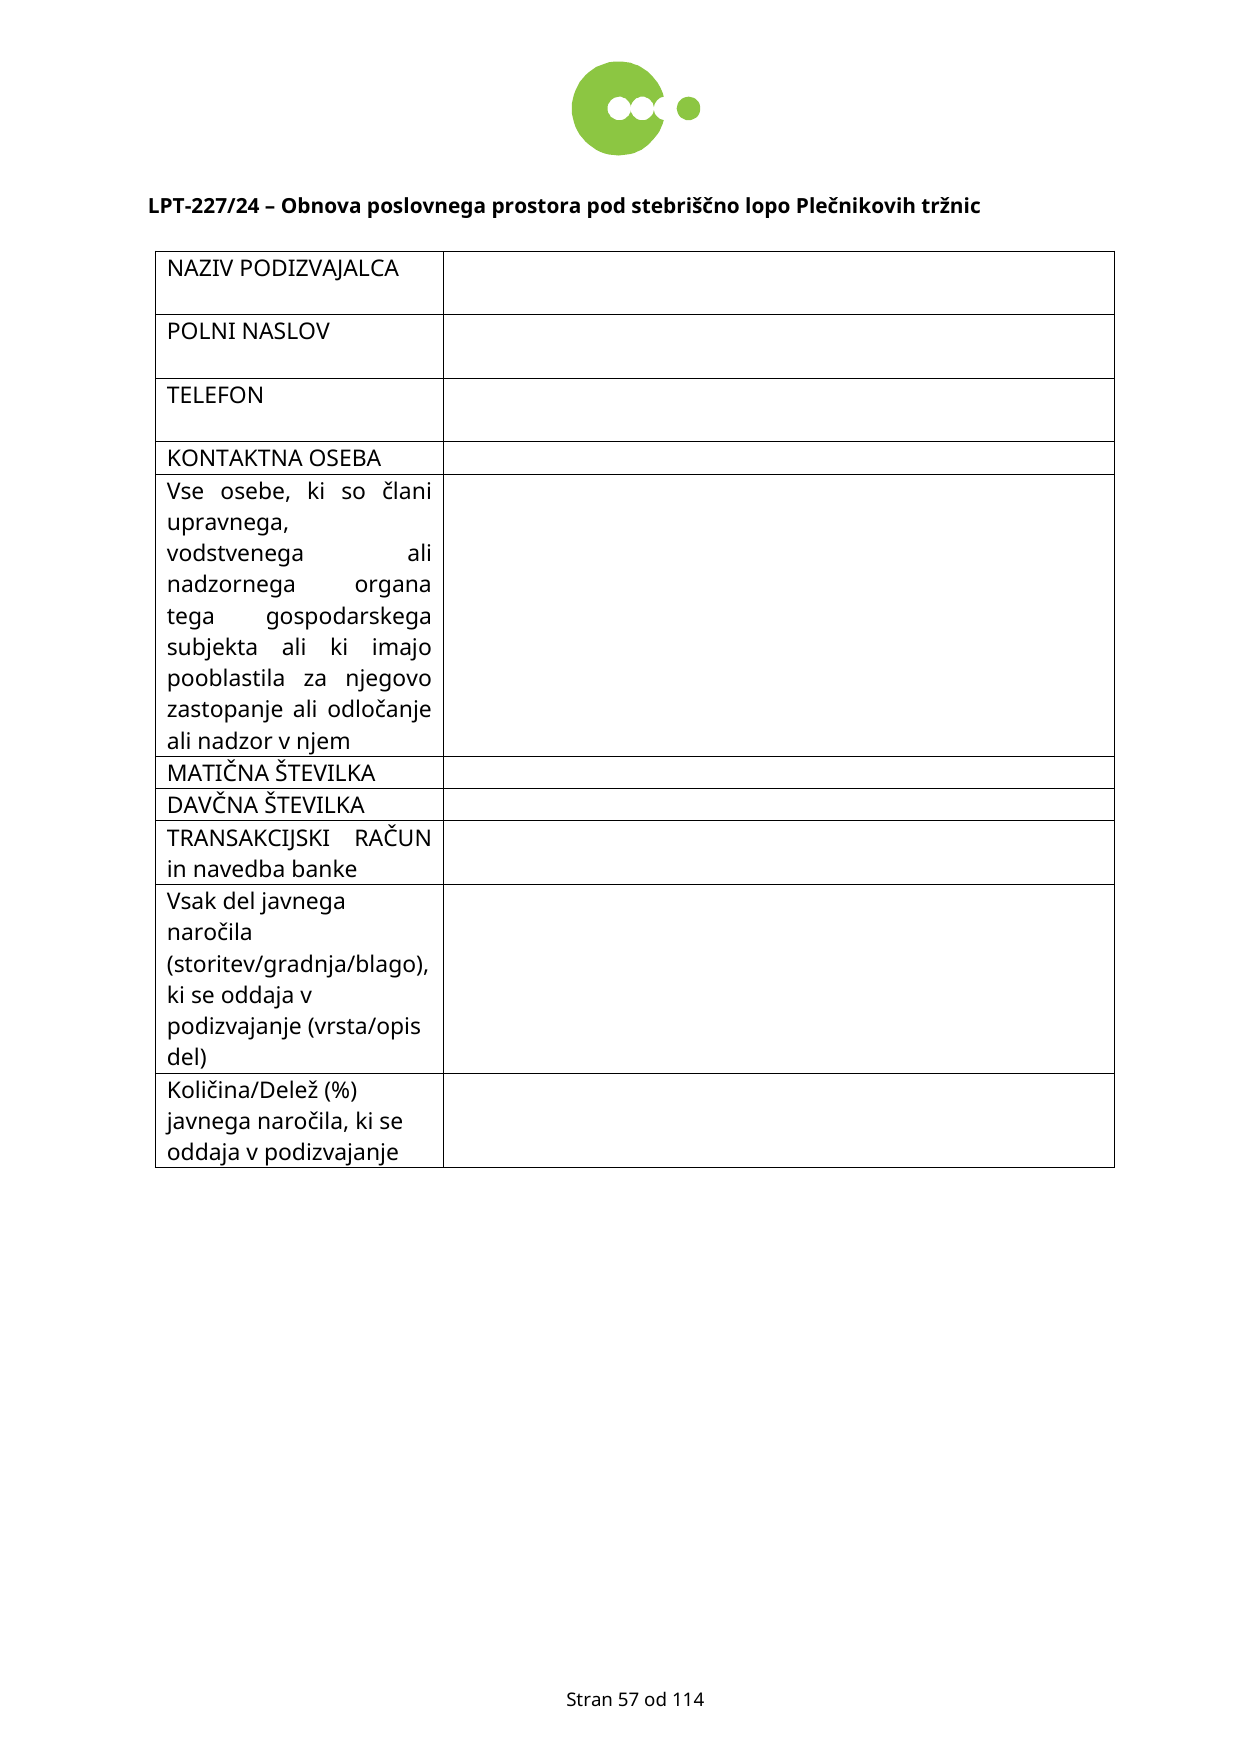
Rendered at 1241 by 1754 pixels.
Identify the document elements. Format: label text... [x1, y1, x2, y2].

table_cell MATIČNA ŠTEVILKA [156, 757, 443, 788]
table_cell [444, 1074, 1114, 1167]
table_cell TELEFON [156, 379, 443, 441]
table_cell Količina/Delež (%) javnega naročila, ki se oddaja v podizvajanje [156, 1074, 443, 1167]
table_header [444, 252, 1114, 314]
table_cell POLNI NASLOV [156, 315, 443, 378]
table_cell KONTAKTNA OSEBA [156, 442, 443, 473]
table_cell [444, 315, 1114, 378]
table_cell [444, 757, 1114, 788]
table_cell [444, 475, 1114, 756]
table_cell Vse osebe, ki so člani upravnega, vodstvenega ali nadzornega organa tega gospodarskega subjekta ali ki imajo pooblastila za njegovo zastopanje ali odločanje ali nadzor v njem [156, 475, 443, 756]
table_header NAZIV PODIZVAJALCA [156, 252, 443, 314]
text LPT-227/24 – Obnova poslovnega prostora pod stebriščno lopo Plečnikovih tržnic [148, 191, 1122, 219]
table_cell [444, 885, 1114, 1072]
table_cell [444, 789, 1114, 820]
table_cell TRANSAKCIJSKI RAČUN in navedba banke [156, 821, 443, 884]
table_cell [444, 821, 1114, 884]
table_cell [444, 379, 1114, 441]
table_cell DAVČNA ŠTEVILKA [156, 789, 443, 820]
table_cell [444, 442, 1114, 473]
table_cell Vsak del javnega naročila (storitev/gradnja/blago), ki se oddaja v podizvajanje (vrsta/opis del) [156, 885, 443, 1072]
